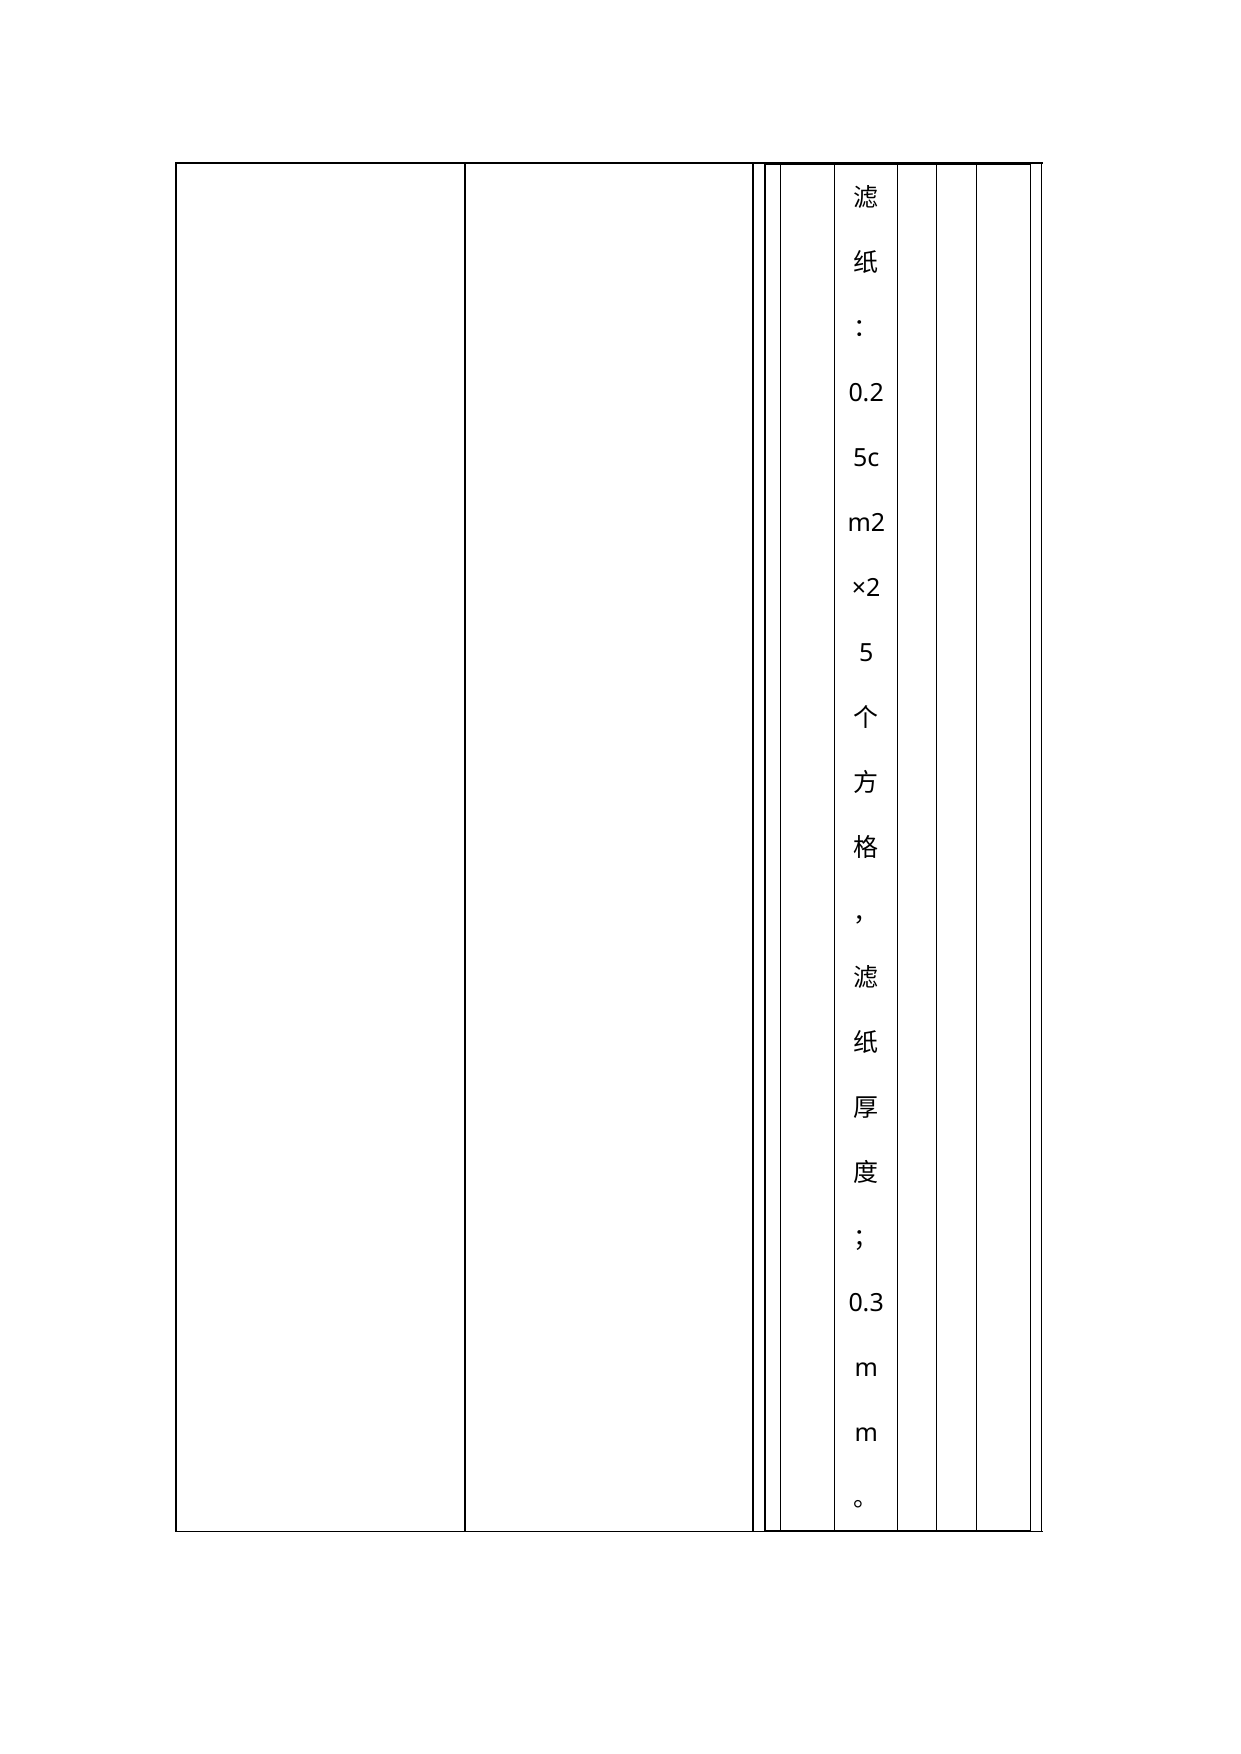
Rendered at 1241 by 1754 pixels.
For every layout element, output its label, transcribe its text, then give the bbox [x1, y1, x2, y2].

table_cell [937, 165, 976, 1530]
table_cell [835, 165, 897, 1530]
table_cell [177, 164, 464, 1531]
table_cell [781, 165, 834, 1530]
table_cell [754, 164, 764, 1531]
table_cell 1 [466, 164, 752, 1531]
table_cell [766, 165, 780, 1530]
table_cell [1031, 164, 1041, 1531]
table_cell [977, 165, 1030, 1530]
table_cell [898, 165, 936, 1530]
